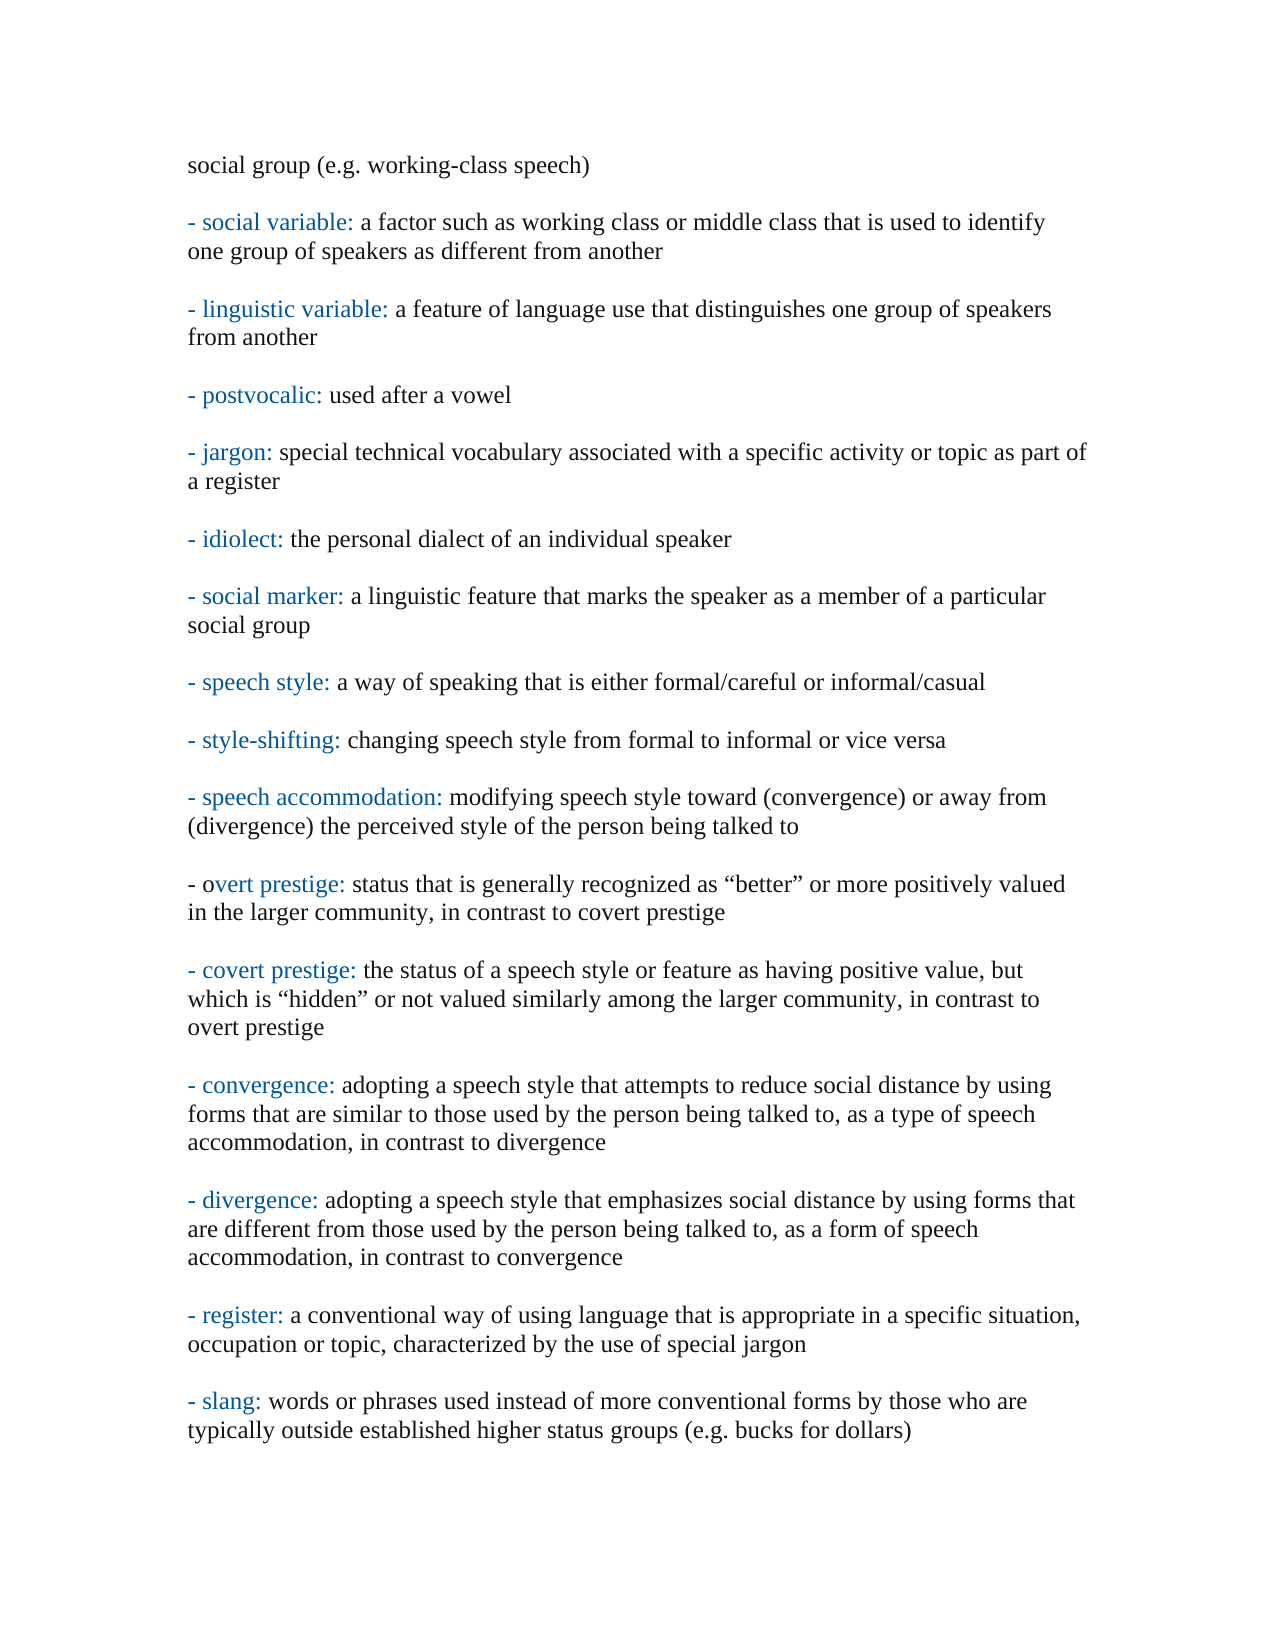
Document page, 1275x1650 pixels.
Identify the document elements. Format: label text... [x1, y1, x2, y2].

text - style-shifting: changing speech style from formal to informal or vice versa [187, 725, 1087, 754]
text - speech style: a way of speaking that is either formal/careful or informal/casual [187, 667, 1087, 696]
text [187, 150, 1087, 179]
text - speech accommodation: modifying speech style toward (convergence) or away from (divergence) the perceived style of the person being talked to [187, 782, 1087, 840]
text - jargon: special technical vocabulary associated with a specific activity or topic as part of a register [187, 437, 1087, 495]
text - divergence: adopting a speech style that emphasizes social distance by using forms that are different from those used by the person being talked to, as a form of speech accommodation, in contrast to convergence [187, 1185, 1087, 1271]
text - covert prestige: the status of a speech style or feature as having positive value, but which is “hidden” or not valued similarly among the larger community, in contrast to overt prestige [187, 955, 1087, 1041]
text - social marker: a linguistic feature that marks the speaker as a member of a particular social group [187, 581, 1087, 639]
text - linguistic variable: a feature of language use that distinguishes one group of speakers from another [187, 294, 1087, 351]
text - social variable: a factor such as working class or middle class that is used to identify one group of speakers as different from another [187, 207, 1087, 265]
text - register: a conventional way of using language that is appropriate in a specific situation, occupation or topic, characterized by the use of special jargon [187, 1300, 1087, 1357]
text - overt prestige: status that is generally recognized as “better” or more positively valued in the larger community, in contrast to covert prestige [187, 869, 1087, 926]
text - convergence: adopting a speech style that attempts to reduce social distance by using forms that are similar to those used by the person being talked to, as a type of speech accommodation, in contrast to divergence [187, 1070, 1087, 1156]
text - idiolect: the personal dialect of an individual speaker [187, 524, 1087, 552]
text - slang: words or phrases used instead of more conventional forms by those who are typically outside established higher status groups (e.g. bucks for dollars) [187, 1386, 1087, 1444]
text - postvocalic: used after a vowel [187, 380, 1087, 409]
